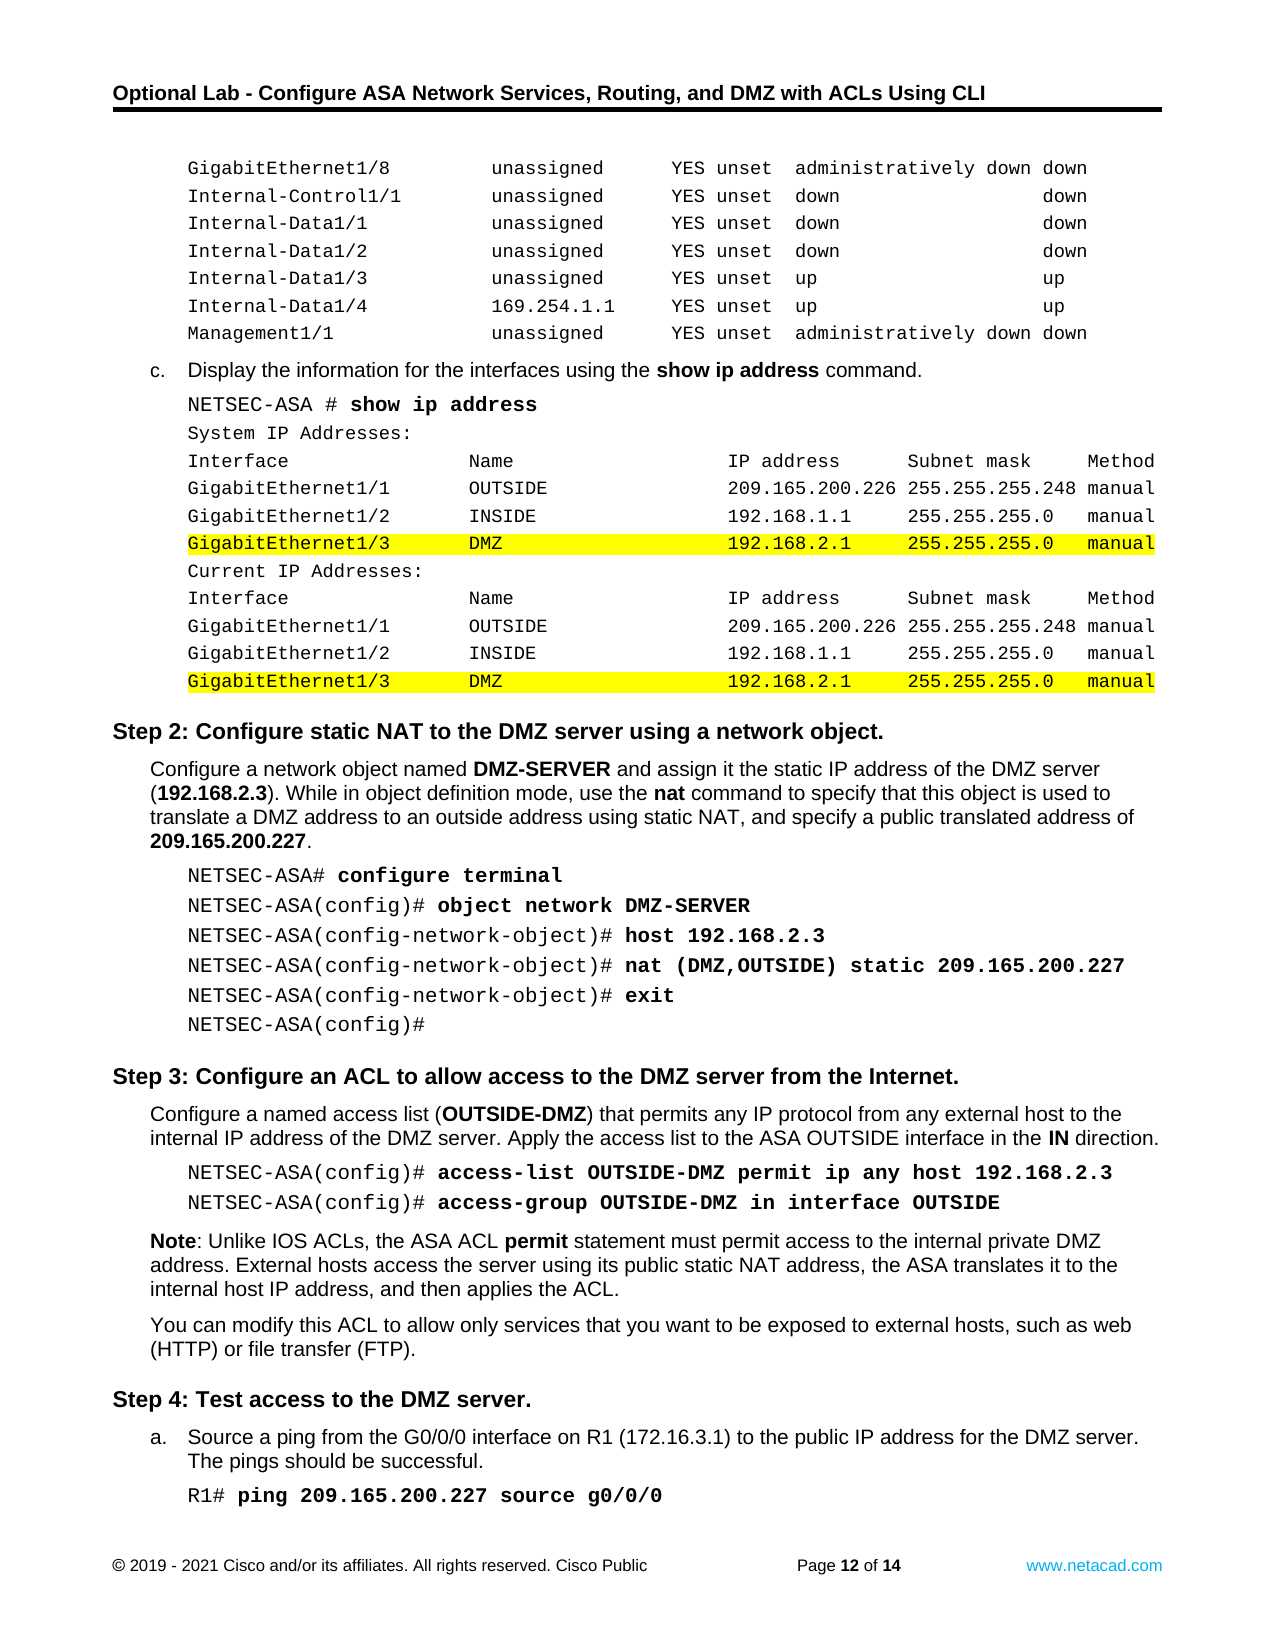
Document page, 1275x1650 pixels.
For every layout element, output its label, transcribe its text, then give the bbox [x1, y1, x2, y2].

text GigabitEthernet1/8 unassigned YES unset administratively down down [187, 159, 1162, 180]
text System IP Addresses: [187, 424, 1162, 445]
text Note: Unlike IOS ACLs, the ASA ACL permit statement must permit access to the internal private DMZ address. External hosts access the server using its public static NAT address, the ASA translates it to the internal host IP address, and then applies the ACL. [150, 1228, 1162, 1300]
text Current IP Addresses: [187, 562, 1162, 583]
text You can modify this ACL to allow only services that you want to be exposed to external hosts, such as web (HTTP) or file transfer (FTP). [150, 1313, 1162, 1361]
text Interface Name IP address Subnet mask Method [187, 452, 1162, 473]
text Internal-Control1/1 unassigned YES unset down down [187, 186, 1162, 208]
text Interface Name IP address Subnet mask Method [187, 589, 1162, 610]
text Internal-Data1/1 unassigned YES unset down down [187, 214, 1162, 235]
subtitle Test access to the DMZ server. [112, 1386, 1162, 1412]
text NETSEC-ASA# configure terminal [187, 865, 1162, 889]
text Management1/1 unassigned YES unset administratively down down [187, 324, 1162, 345]
text NETSEC-ASA(config)# access-group OUTSIDE-DMZ in interface OUTSIDE [187, 1192, 1162, 1216]
text GigabitEthernet1/2 INSIDE 192.168.1.1 255.255.255.0 manual [187, 644, 1162, 665]
text Internal-Data1/2 unassigned YES unset down down [187, 241, 1162, 263]
subtitle Configure static NAT to the DMZ server using a network object. [112, 718, 1162, 744]
subtitle Configure an ACL to allow access to the DMZ server from the Internet. [112, 1063, 1162, 1089]
text Internal-Data1/3 unassigned YES unset up up [187, 269, 1162, 290]
text GigabitEthernet1/2 INSIDE 192.168.1.1 255.255.255.0 manual [187, 507, 1162, 528]
text NETSEC-ASA(config-network-object)# exit [187, 984, 1162, 1008]
text NETSEC-ASA(config)# access-list OUTSIDE-DMZ permit ip any host 192.168.2.3 [187, 1162, 1162, 1186]
text Configure a named access list (OUTSIDE-DMZ) that permits any IP protocol from any external host to the internal IP address of the DMZ server. Apply the access list to the ASA OUTSIDE interface in the IN direction. [150, 1102, 1162, 1150]
text R1# ping 209.165.200.227 source g0/0/0 [187, 1485, 1162, 1509]
text NETSEC-ASA(config-network-object)# nat (DMZ,OUTSIDE) static 209.165.200.227 [187, 955, 1162, 978]
text Configure a network object named DMZ-SERVER and assign it the static IP address of the DMZ server (192.168.2.3). While in object definition mode, use the nat command to specify that this object is used to translate a DMZ address to an outside address using static NAT, and specify a public translated address of 209.165.200.227. [150, 757, 1162, 852]
text NETSEC-ASA(config-network-object)# host 192.168.2.3 [187, 925, 1162, 948]
text NETSEC-ASA # show ip address [187, 394, 1162, 418]
text Source a ping from the G0/0/0 interface on R1 (172.16.3.1) to the public IP address for the DMZ server. The pings should be successful. [150, 1424, 1162, 1472]
text Internal-Data1/4 169.254.1.1 YES unset up up [187, 296, 1162, 318]
text GigabitEthernet1/1 OUTSIDE 209.165.200.226 255.255.255.248 manual [187, 479, 1162, 500]
text NETSEC-ASA(config)# object network DMZ-SERVER [187, 895, 1162, 918]
text GigabitEthernet1/1 OUTSIDE 209.165.200.226 255.255.255.248 manual [187, 617, 1162, 638]
text Display the information for the interfaces using the show ip address command. [150, 358, 1162, 382]
text NETSEC-ASA(config)# [187, 1014, 1162, 1038]
